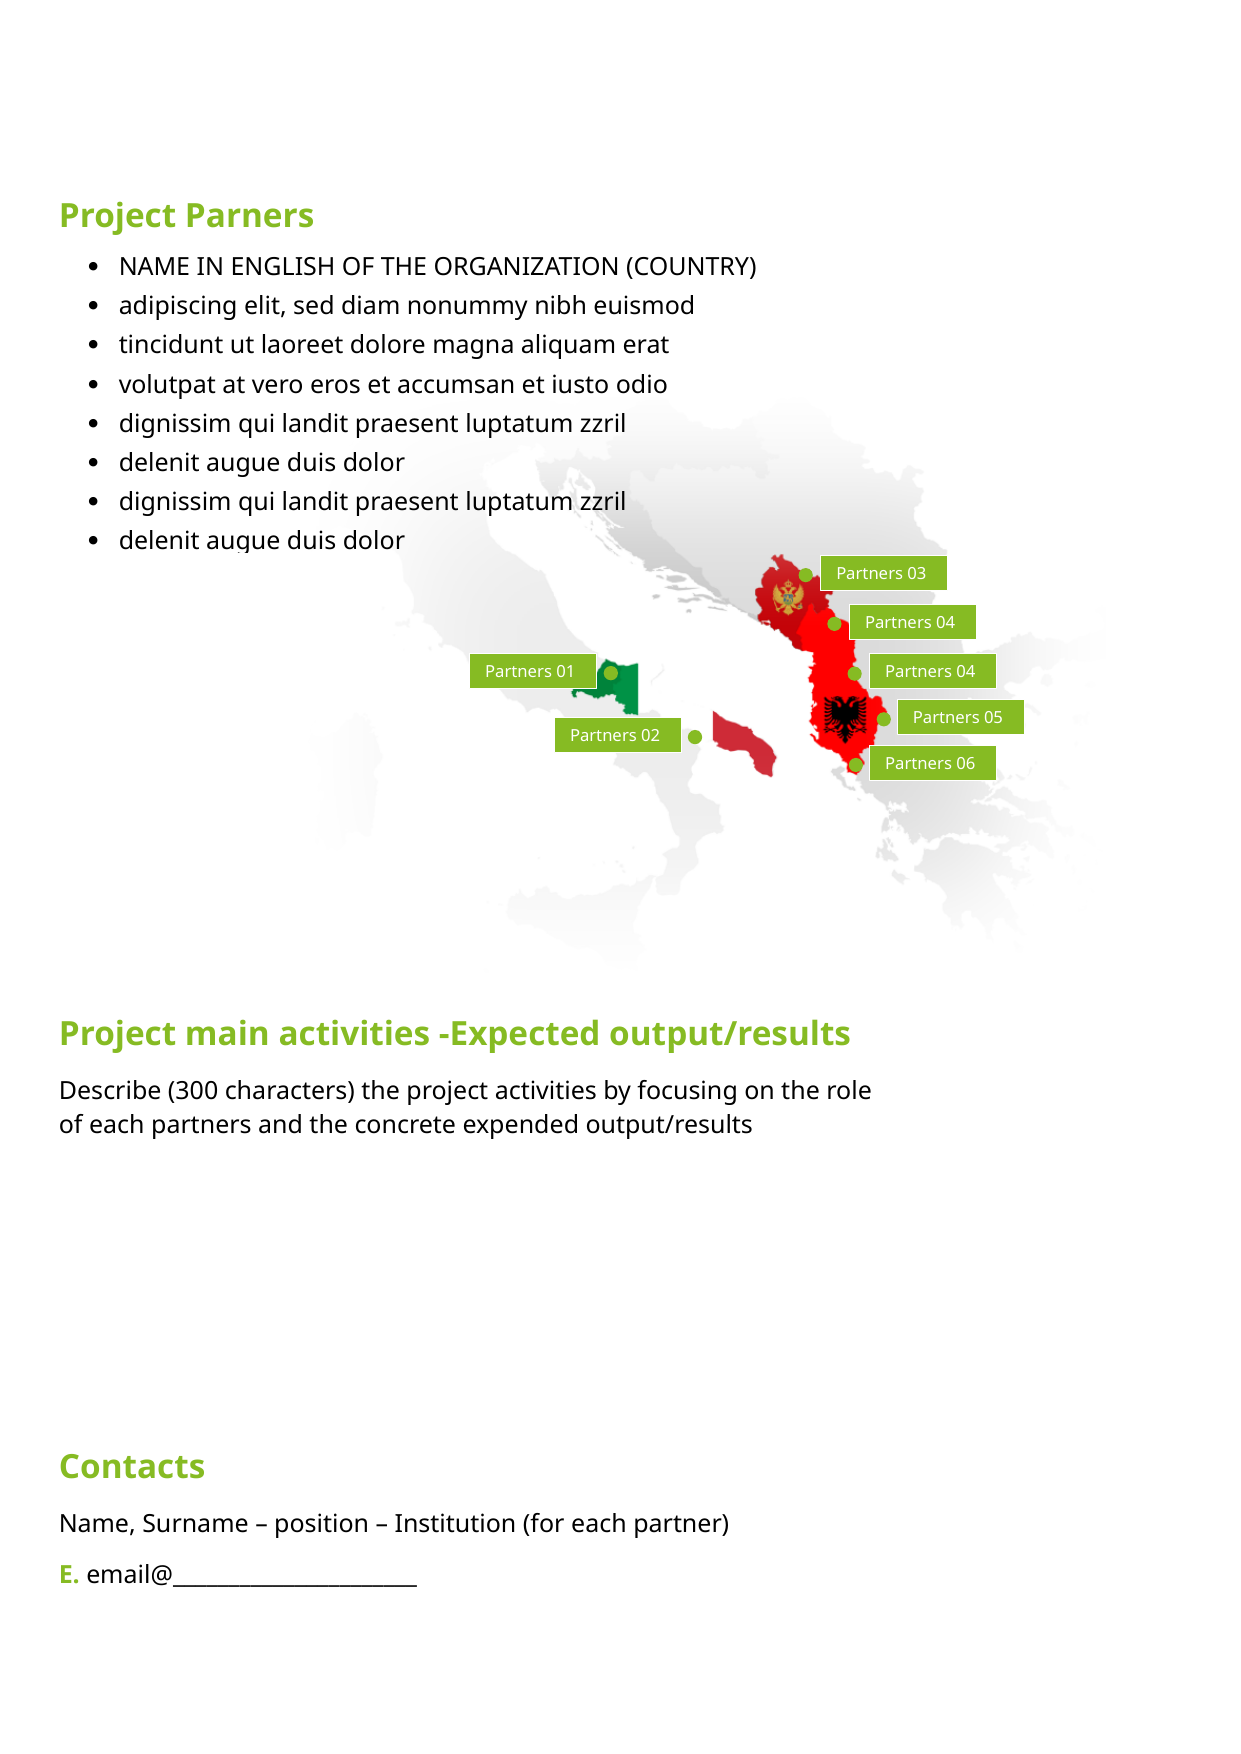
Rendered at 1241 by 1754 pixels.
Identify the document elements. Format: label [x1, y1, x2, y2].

picture [495, 582, 910, 799]
